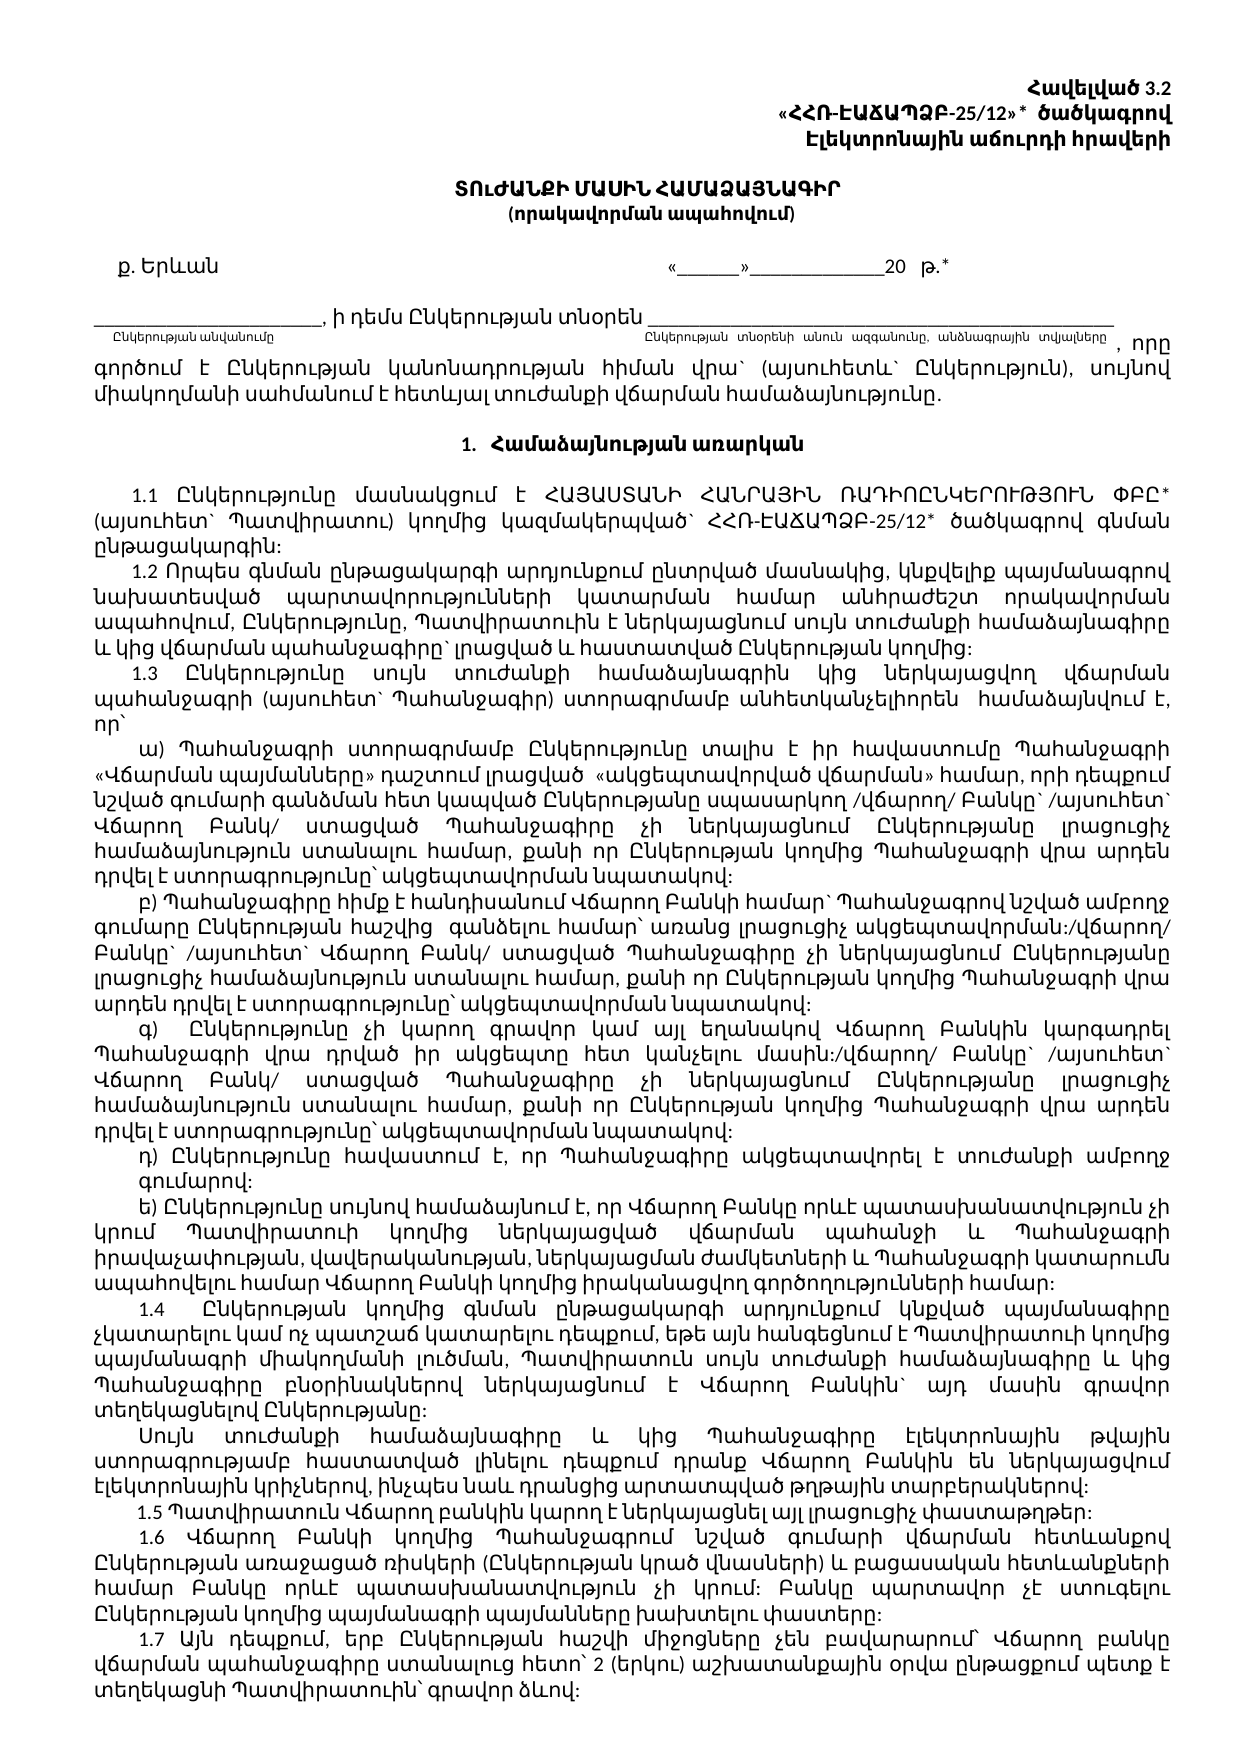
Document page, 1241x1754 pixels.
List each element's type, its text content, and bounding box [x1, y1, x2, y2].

text գ) Ընկերությունը չի կարող գրավոր կամ այլ եղանակով Վճարող Բանկին կարգադրել Պահանջագրի վրա դրված իր ակցեպտը հետ կանչելու մասին:/վճարող/ Բանկը` /այսուհետ` Վճարող Բանկ/ ստացված Պահանջագիրը չի ներկայացնում Ընկերությանը լրացուցիչ համաձայնություն ստանալու համար, քանի որ Ընկերության կողմից Պահանջագրի վրա արդեն դրվել է ստորագրությունը՝ ակցեպտավորման նպատակով: [94, 1016, 1171, 1143]
text 1.2 Որպես գնման ընթացակարգի արդյունքում ընտրված մասնակից, կնքվելիք պայմանագրով նախատեսված պարտավորությունների կատարման համար անհրաժեշտ որակավորման ապահովում, Ընկերությունը, Պատվիրատուին է ներկայացնում սույն տուժանքի համաձայնագիրը և կից վճարման պահանջագիրը` լրացված և հաստատված Ընկերության կողմից: [94, 559, 1171, 660]
text ե) Ընկերությունը սույնով համաձայնում է, որ Վճարող Բանկը որևէ պատասխանատվություն չի կրում Պատվիրատուի կողմից ներկայացված վճարման պահանջի և Պահանջագրի իրավաչափության, վավերականության, ներկայացման ժամկետների և Պահանջագրի կատարումն ապահովելու համար Վճարող Բանկի կողմից իրականացվող գործողությունների համար: [94, 1194, 1171, 1296]
text ա) Պահանջագրի ստորագրմամբ Ընկերությունը տալիս է իր հավաստումը Պահանջագրի «Վճարման պայմանները» դաշտում լրացված «ակցեպտավորված վճարման» համար, որի դեպքում նշված գումարի գանձման հետ կապված Ընկերությանը սպասարկող /վճարող/ Բանկը` /այսուհետ` Վճարող Բանկ/ ստացված Պահանջագիրը չի ներկայացնում Ընկերությանը լրացուցիչ համաձայնություն ստանալու համար, քանի որ Ընկերության կողմից Պահանջագրի վրա արդեն դրվել է ստորագրությունը՝ ակցեպտավորման նպատակով: [94, 737, 1171, 889]
text ՏՈւԺԱՆՔԻ ՄԱՍԻՆ ՀԱՄԱՁԱՅՆԱԳԻՐ [94, 177, 1171, 202]
text 1.1 Ընկերությունը մասնակցում է ՀԱՅԱՍՏԱՆԻ ՀԱՆՐԱՅԻՆ ՌԱԴԻՈԸՆԿԵՐՈՒԹՅՈՒՆ ՓԲԸ* (այսուհետ` Պատվիրատու) կողմից կազմակերպված` ՀՀՌ-ԷԱՃԱՊՁԲ-25/12* ծածկագրով գնման ընթացակարգին: [94, 482, 1171, 559]
text 1.5 Պատվիրատուն Վճարող բանկին կարող է ներկայացնել այլ լրացուցիչ փաստաթղթեր: [94, 1499, 1171, 1524]
text 1.3 Ընկերությունը սույն տուժանքի համաձայնագրին կից ներկայացվող վճարման պահանջագրի (այսուհետ` Պահանջագիր) ստորագրմամբ անհետկանչելիորեն համաձայնվում է, որ՝ [94, 660, 1171, 737]
text բ) Պահանջագիրը հիմք է հանդիսանում Վճարող Բանկի համար` Պահանջագրով նշված ամբողջ գումարը Ընկերության հաշվից գանձելու համար՝ առանց լրացուցիչ ակցեպտավորման:/վճարող/ Բանկը` /այսուհետ` Վճարող Բանկ/ ստացված Պահանջագիրը չի ներկայացնում Ընկերությանը լրացուցիչ համաձայնություն ստանալու համար, քանի որ Ընկերության կողմից Պահանջագրի վրա արդեն դրվել է ստորագրությունը՝ ակցեպտավորման նպատակով: [94, 889, 1171, 1016]
text Ընկերության անվանումը Ընկերության տնօրենի անուն ազգանունը, անձնագրային տվյալները , որը գործում է Ընկերության կանոնադրության հիման վրա` (այսուհետև` Ընկերություն), սույնով միակողմանի սահմանում է հետևյալ տուժանքի վճարման համաձայնությունը. [94, 330, 1171, 406]
text Էլեկտրոնային աճուրդի հրավերի [94, 126, 1171, 151]
text 1.6 Վճարող Բանկի կողմից Պահանջագրում նշված գումարի վճարման հետևանքով Ընկերության առաջացած ռիսկերի (Ընկերության կրած վնասների) և բացասական հետևանքների համար Բանկը որևէ պատասխանատվություն չի կրում: Բանկը պարտավոր չէ ստուգելու Ընկերության կողմից պայմանագրի պայմանները խախտելու փաստերը: [94, 1524, 1171, 1626]
text Հավելված 3.2 [94, 75, 1171, 100]
text 1.4 Ընկերության կողմից գնման ընթացակարգի արդյունքում կնքված պայմանագիրը չկատարելու կամ ոչ պատշաճ կատարելու դեպքում, եթե այն հանգեցնում է Պատվիրատուի կողմից պայմանագրի միակողմանի լուծման, Պատվիրատուն սույն տուժանքի համաձայնագիրը և կից Պահանջագիրը բնօրինակներով ներկայացնում է Վճարող Բանկին` այդ մասին գրավոր տեղեկացնելով Ընկերությանը: [94, 1296, 1171, 1423]
text 1. Համաձայնության առարկան [94, 432, 1171, 457]
text դ) Ընկերությունը հավաստում է, որ Պահանջագիրը ակցեպտավորել է տուժանքի ամբողջ գումարով: [138, 1143, 1171, 1194]
text ______________________, ի դեմս Ընկերության տնօրեն _____________________________________________ [94, 304, 1171, 330]
text Սույն տուժանքի համաձայնագիրը և կից Պահանջագիրը էլեկտրոնային թվային ստորագրությամբ հաստատված լինելու դեպքում դրանք Վճարող Բանկին են ներկայացվում էլեկտրոնային կրիչներով, ինչպես նաև դրանցից արտատպված թղթային տարբերակներով: [94, 1423, 1171, 1499]
text 1.7 Այն դեպքում, երբ Ընկերության հաշվի միջոցները չեն բավարարում՝ Վճարող բանկը վճարման պահանջագիրը ստանալուց հետո՝ 2 (երկու) աշխատանքային օրվա ընթացքում պետք է տեղեկացնի Պատվիրատուին՝ գրավոր ձևով: [94, 1626, 1171, 1702]
text (որակավորման ապահովում) [94, 202, 1171, 225]
text «ՀՀՌ-ԷԱՃԱՊՁԲ-25/12»* ծածկագրով [94, 100, 1171, 126]
text ք. Երևան «______»_____________20 թ.* [94, 254, 1171, 279]
